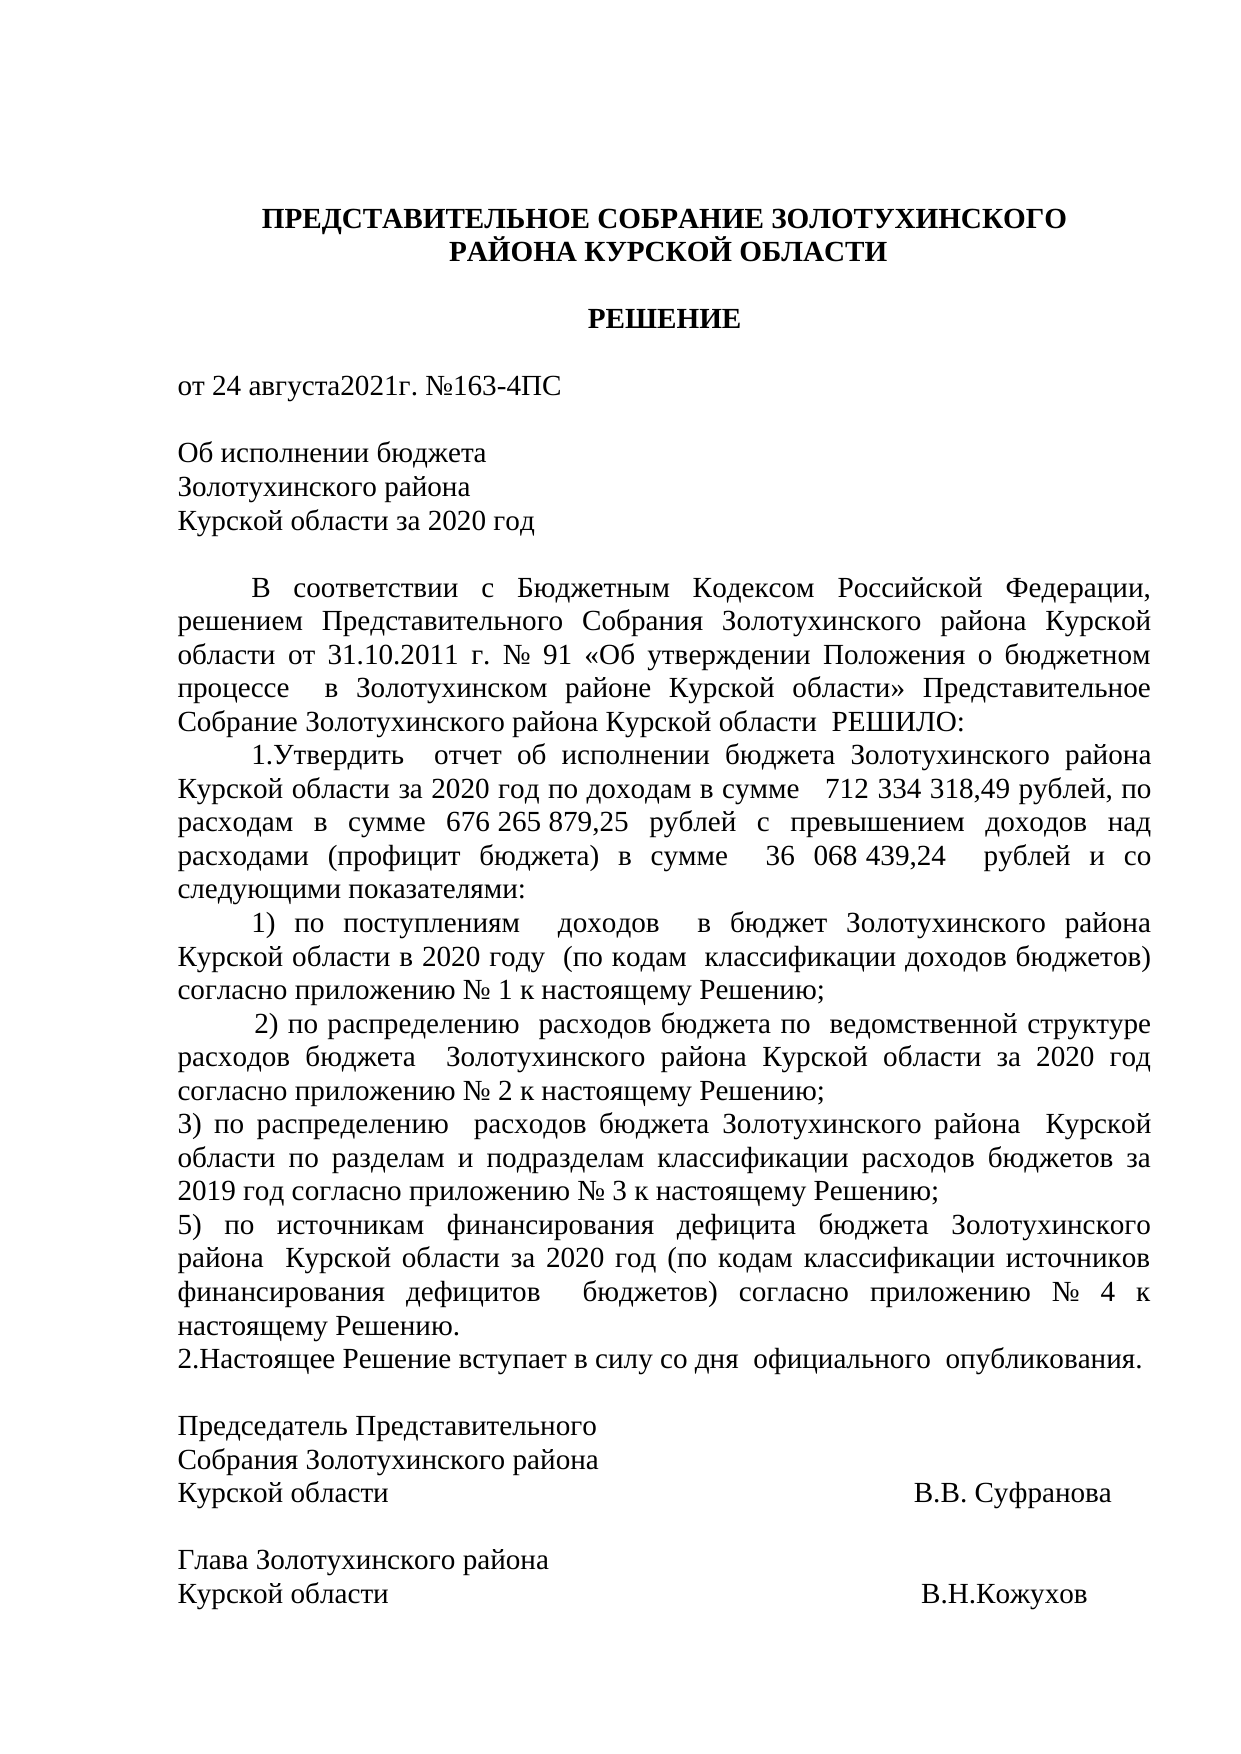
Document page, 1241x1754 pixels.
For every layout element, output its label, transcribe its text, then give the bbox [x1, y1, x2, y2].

text Об исполнении бюджета [177, 436, 1152, 469]
text Курской области за 2020 год [177, 503, 1152, 536]
text 2) по распределению расходов бюджета по ведомственной структуре расходов бюджета Золотухинского района Курской области за 2020 год согласно приложению № 2 к настоящему Решению; [177, 1006, 1152, 1106]
text В соответствии с Бюджетным Кодексом Российской Федерации, решением Представительного Собрания Золотухинского района Курской области от 31.10.2011 г. № 91 «Об утверждении Положения о бюджетном процессе в Золотухинском районе Курской области» Представительное Собрание Золотухинского района Курской области РЕШИЛО: [177, 570, 1152, 737]
text Курской области В.Н.Кожухов [177, 1576, 1152, 1609]
text Председатель Представительного [177, 1408, 1152, 1442]
text 2.Настоящее Решение вступает в силу со дня официального опубликования. [177, 1341, 1152, 1375]
text 1) по поступлениям доходов в бюджет Золотухинского района Курской области в 2020 году (по кодам классификации доходов бюджетов) согласно приложению № 1 к настоящему Решению; [177, 905, 1152, 1006]
text Собрания Золотухинского района [177, 1442, 1152, 1475]
text 1.Утвердить отчет об исполнении бюджета Золотухинского района Курской области за 2020 год по доходам в сумме 712 334 318,49 рублей, по расходам в сумме 676 265 879,25 рублей с превышением доходов над расходами (профицит бюджета) в сумме 36 068 439,24 рублей и со следующими показателями: [177, 737, 1152, 905]
text от 24 августа2021г. №163-4ПС [177, 368, 1152, 402]
text 5) по источникам финансирования дефицита бюджета Золотухинского района Курской области за 2020 год (по кодам классификации источников финансирования дефицитов бюджетов) согласно приложению № 4 к настоящему Решению. [177, 1207, 1152, 1341]
text Курской области В.В. Суфранова [177, 1475, 1152, 1509]
text 3) по распределению расходов бюджета Золотухинского района Курской области по разделам и подразделам классификации расходов бюджетов за 2019 год согласно приложению № 3 к настоящему Решению; [177, 1106, 1152, 1207]
text Золотухинского района [177, 469, 1152, 503]
text ПРЕДСТАВИТЕЛЬНОЕ СОБРАНИЕ ЗОЛОТУХИНСКОГО [177, 201, 1152, 234]
text Глава Золотухинского района [177, 1542, 1152, 1576]
text РАЙОНА КУРСКОЙ ОБЛАСТИ [177, 234, 1152, 268]
text РЕШЕНИЕ [177, 301, 1152, 335]
